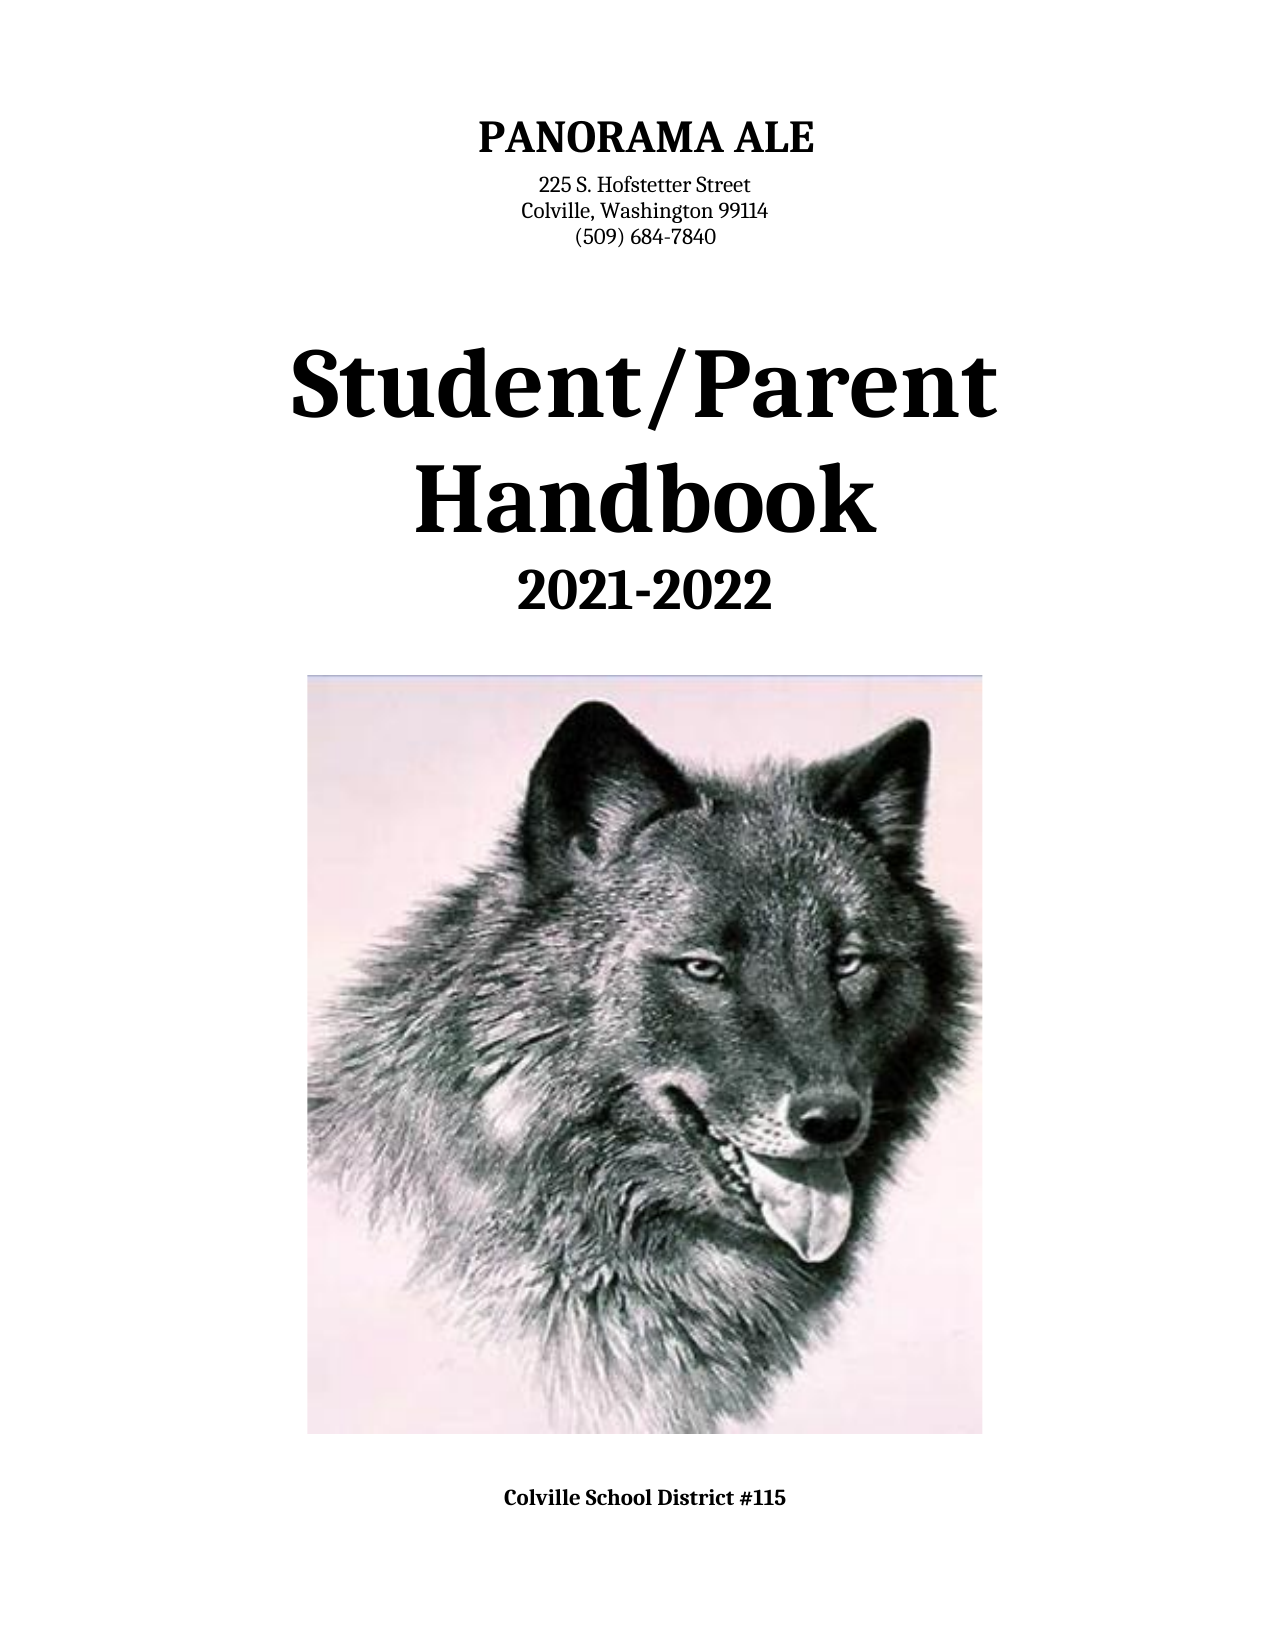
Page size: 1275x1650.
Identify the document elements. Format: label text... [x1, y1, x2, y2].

text 225 S. Hofstetter Street [135, 171, 1155, 198]
text Student/Parent Handbook [135, 327, 1155, 557]
text Colville, Washington 99114 [135, 198, 1155, 224]
text (509) 684-7840 [135, 224, 1155, 251]
text 2021-2022 [135, 557, 1155, 624]
text Colville School District #115 [135, 1485, 1155, 1511]
text PANORAMA ALE [257, 111, 1034, 164]
picture [307, 675, 983, 1434]
